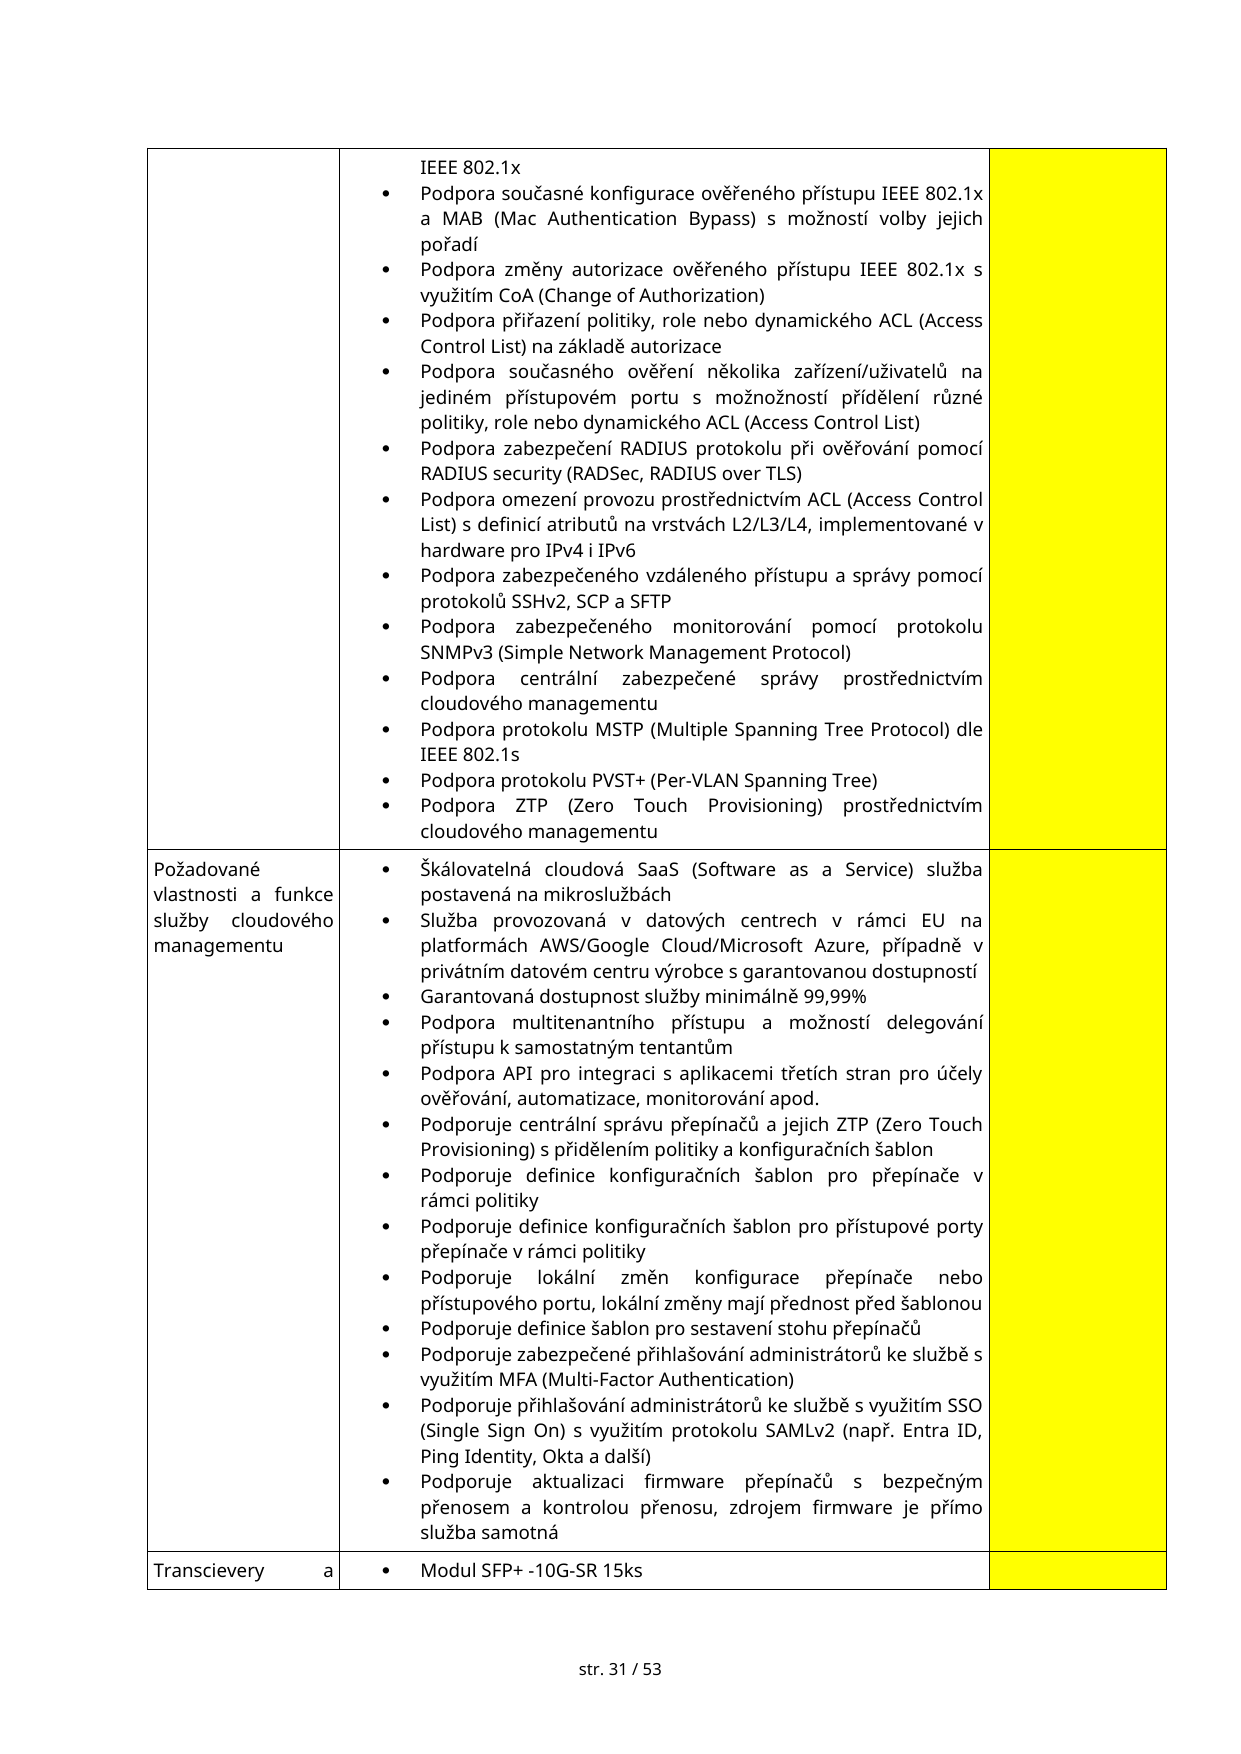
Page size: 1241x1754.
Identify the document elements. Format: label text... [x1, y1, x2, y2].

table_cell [340, 1552, 989, 1589]
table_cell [148, 149, 339, 849]
table_cell [990, 149, 1166, 849]
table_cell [148, 1552, 339, 1589]
table_cell [990, 1552, 1166, 1589]
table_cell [340, 149, 989, 849]
table_cell Škálovatelná cloudová SaaS (Software as a Service) služba postavená na mikroslužbách Služba provozovaná v datových centrech v rámci EU na platformách AWS/Google Cloud/Microsoft Azure, případně v privátním datovém centru výrobce s garantovanou dostupností Garantovaná dostupnost služby minimálně 99,99% Podpora multitenantního přístupu a možností delegování přístupu k samostatným tentantům Podpora API pro integraci s aplikacemi třetích stran pro účely ověřování, automatizace, monitorování apod. Podporuje centrální správu přepínačů a jejich ZTP (Zero Touch Provisioning) s přidělením politiky a konfiguračních šablon Podporuje definice konfiguračních šablon pro přepínače v rámci politiky Podporuje definice konfiguračních šablon pro přístupové porty přepínače v rámci politiky Podporuje lokální změn konfigurace přepínače nebo přístupového portu, lokální změny mají přednost před šablonou Podporuje definice šablon pro sestavení stohu přepínačů Podporuje zabezpečené přihlašování administrátorů ke službě s využitím MFA (Multi-Factor Authentication) Podporuje přihlašování administrátorů ke službě s využitím SSO (Single Sign On) s využitím protokolu SAMLv2 (např. Entra ID, Ping Identity, Okta a další) Podporuje aktualizaci firmware přepínačů s bezpečným přenosem a kontrolou přenosu, zdrojem firmware je přímo služba samotná [340, 850, 989, 1551]
table_cell [990, 850, 1166, 1551]
table_cell Požadované vlastnosti a funkce služby cloudového managementu [148, 850, 339, 1551]
